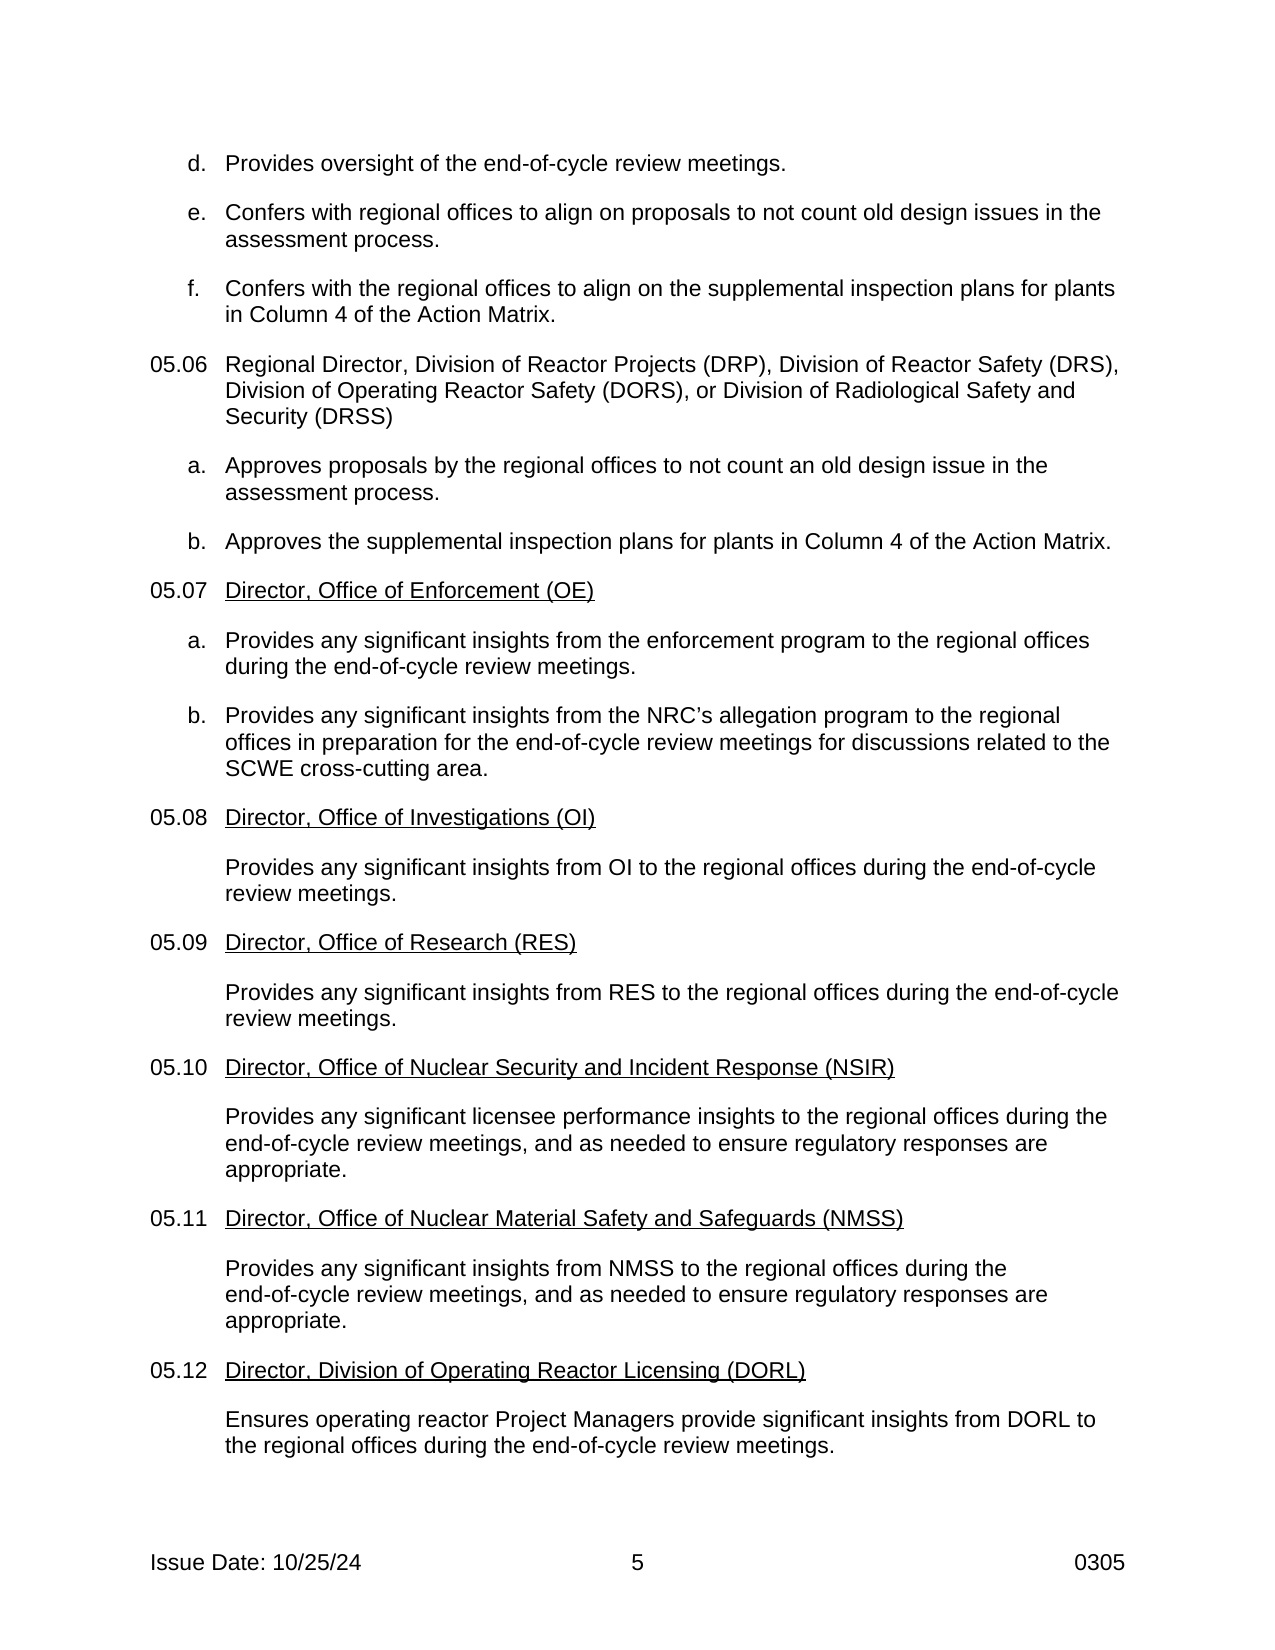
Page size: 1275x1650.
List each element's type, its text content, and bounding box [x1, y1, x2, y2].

subtitle 05.12 Director, Division of Operating Reactor Licensing (DORL) [150, 1357, 1125, 1383]
text Provides any significant insights from NMSS to the regional offices during the end-of-cycle review meetings, and as needed to ensure regulatory responses are appropriate. [225, 1254, 1125, 1334]
list Confers with regional offices to align on proposals to not count old design issues in the assessment process. [187, 199, 1125, 252]
list Approves the supplemental inspection plans for plants in Column 4 of the Action Matrix. [187, 528, 1125, 554]
text Ensures operating reactor Project Managers provide significant insights from DORL to the regional offices during the end-of-cycle review meetings. [225, 1406, 1125, 1458]
subtitle 05.11 Director, Office of Nuclear Material Safety and Safeguards (NMSS) [150, 1205, 1125, 1232]
list Provides any significant insights from the NRC’s allegation program to the regional offices in preparation for the end-of-cycle review meetings for discussions related to the SCWE cross-cutting area. [187, 702, 1125, 781]
subtitle 05.10 Director, Office of Nuclear Security and Incident Response (NSIR) [150, 1054, 1125, 1080]
text Provides any significant licensee performance insights to the regional offices during the end-of-cycle review meetings, and as needed to ensure regulatory responses are appropriate. [225, 1103, 1125, 1182]
list Provides any significant insights from the enforcement program to the regional offices during the end-of-cycle review meetings. [187, 627, 1125, 679]
text Provides any significant insights from OI to the regional offices during the end-of-cycle review meetings. [225, 853, 1125, 906]
list Confers with the regional offices to align on the supplemental inspection plans for plants in Column 4 of the Action Matrix. [187, 275, 1125, 328]
list Provides oversight of the end-of-cycle review meetings. [187, 150, 1125, 176]
text Provides any significant insights from RES to the regional offices during the end-of-cycle review meetings. [225, 978, 1125, 1031]
subtitle 05.09 Director, Office of Research (RES) [150, 929, 1125, 956]
subtitle 05.08 Director, Office of Investigations (OI) [150, 804, 1125, 831]
list Approves proposals by the regional offices to not count an old design issue in the assessment process. [187, 452, 1125, 505]
subtitle 05.07 Director, Office of Enforcement (OE) [150, 577, 1125, 604]
subtitle 05.06 Regional Director, Division of Reactor Projects (DRP), Division of Reactor Safety (DRS), Division of Operating Reactor Safety (DORS), or Division of Radiological Safety and Security (DRSS) [150, 351, 1125, 429]
